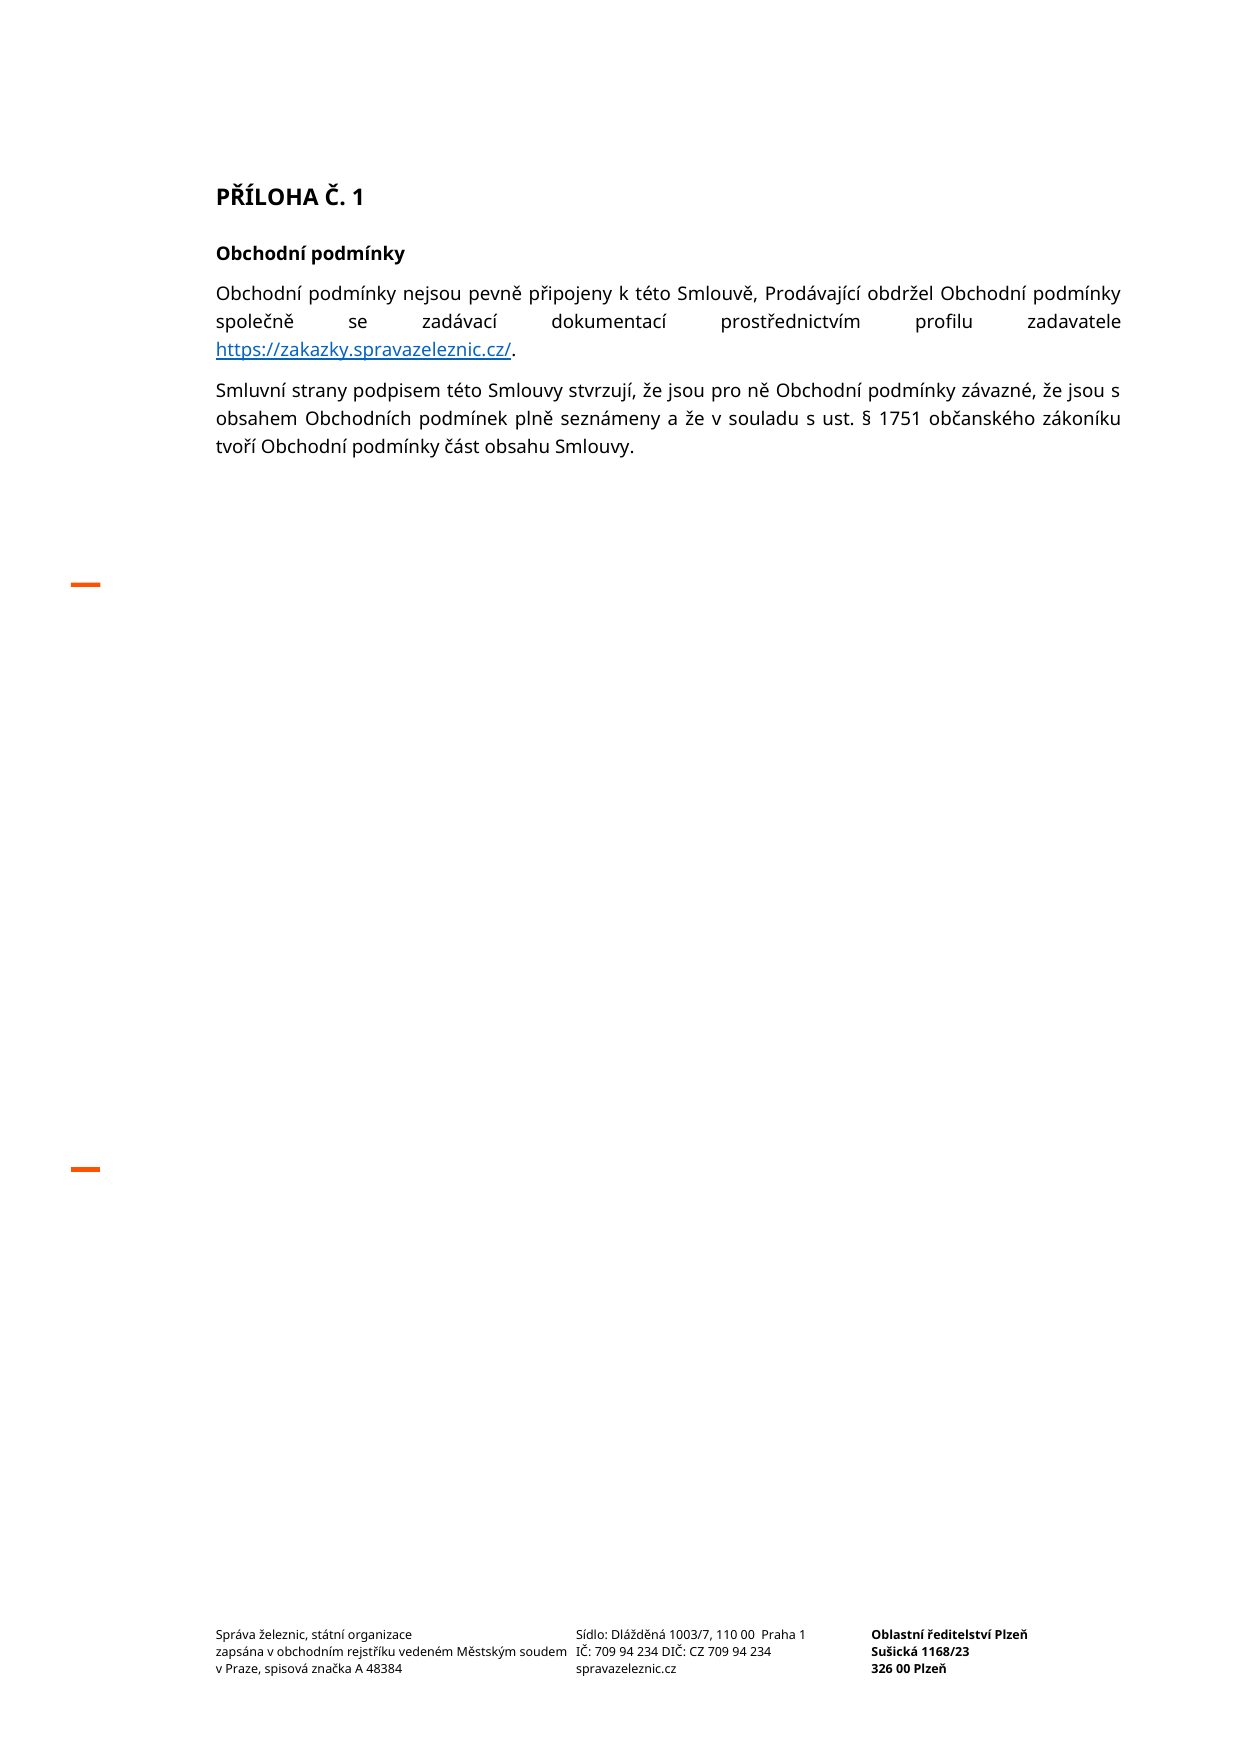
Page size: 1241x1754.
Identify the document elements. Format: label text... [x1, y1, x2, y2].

text Smluvní strany podpisem této Smlouvy stvrzují, že jsou pro ně Obchodní podmínky závazné, že jsou s obsahem Obchodních podmínek plně seznámeny a že v souladu s ust. § 1751 občanského zákoníku tvoří Obchodní podmínky část obsahu Smlouvy. [216, 377, 1122, 459]
text Obchodní podmínky [216, 240, 1122, 266]
text Obchodní podmínky nejsou pevně připojeny k této Smlouvě, Prodávající obdržel Obchodní podmínky společně se zadávací dokumentací prostřednictvím profilu zadavatele https://zakazky.spravazeleznic.cz/. [216, 281, 1122, 362]
text Příloha č. 1 [216, 181, 1122, 212]
